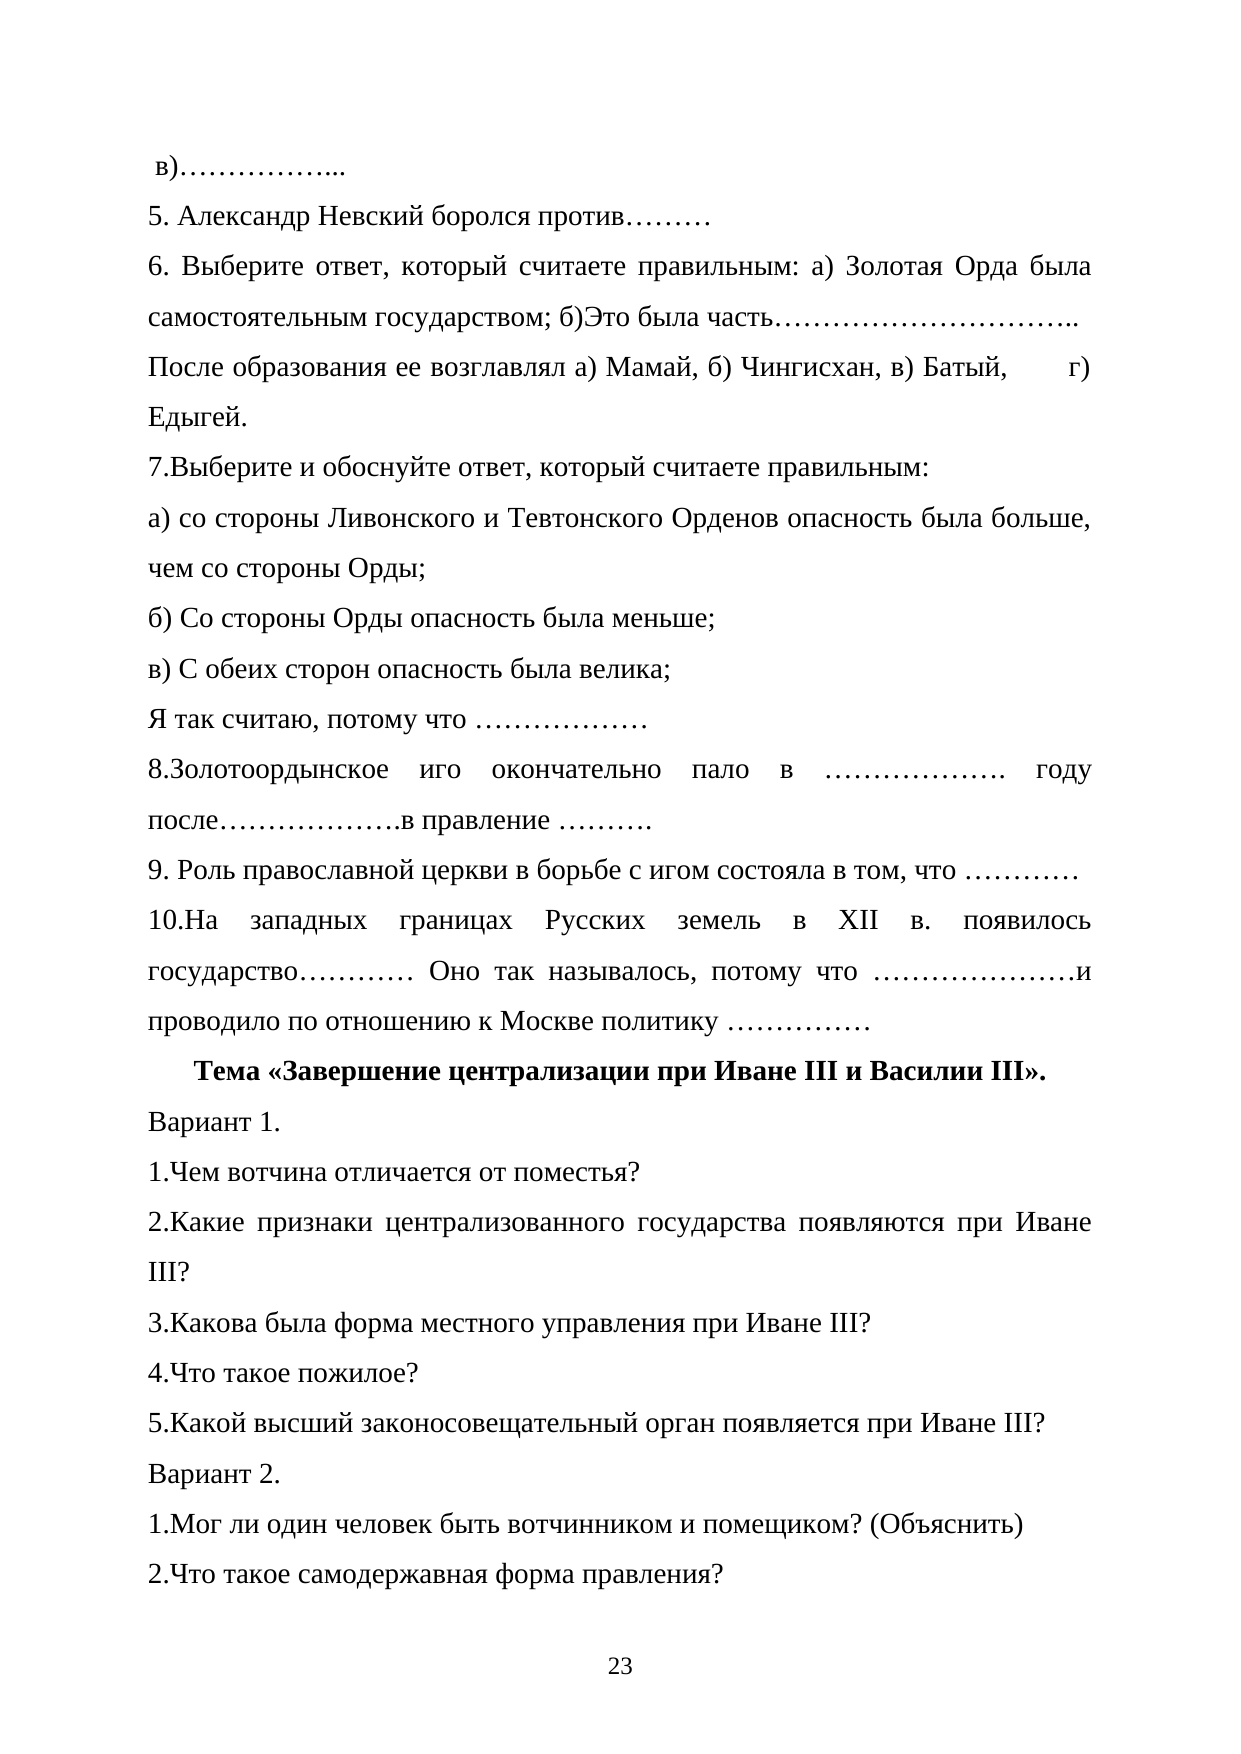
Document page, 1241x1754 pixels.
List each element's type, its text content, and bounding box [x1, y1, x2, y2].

text После образования ее возглавлял а) Мамай, б) Чингисхан, в) Батый, г) Едыгей. [148, 349, 1092, 433]
text 8.Золотоордынское иго окончательно пало в ………………. году после……………….в правление ………. [148, 751, 1092, 835]
text 2.Какие признаки централизованного государства появляются при Иване III? [148, 1204, 1092, 1288]
text а) со стороны Ливонского и Тевтонского Орденов опасность была больше, чем со стороны Орды; [148, 500, 1092, 584]
text 5. Александр Невский боролся против……… [148, 198, 1092, 232]
text Тема «Завершение централизации при Иване III и Василии III». [148, 1053, 1092, 1087]
text 9. Роль православной церкви в борьбе с игом состояла в том, что ………… [148, 852, 1092, 886]
text в)……………... [148, 148, 1092, 181]
text 6. Выберите ответ, который считаете правильным: а) Золотая Орда была самостоятельным государством; б)Это была часть………………………….. [148, 248, 1092, 332]
text 3.Какова была форма местного управления при Иване III? [148, 1305, 1092, 1338]
text Вариант 2. [148, 1456, 1092, 1489]
text 1.Чем вотчина отличается от поместья? [148, 1154, 1092, 1187]
text б) Со стороны Орды опасность была меньше; [148, 601, 1092, 634]
text Вариант 1. [148, 1104, 1092, 1137]
text 7.Выберите и обоснуйте ответ, который считаете правильным: [148, 449, 1092, 483]
text 1.Мог ли один человек быть вотчинником и помещиком? (Объяснить) [148, 1506, 1092, 1540]
text в) С обеих сторон опасность была велика; [148, 651, 1092, 684]
text 10.На западных границах Русских земель в ХII в. появилось государство………… Оно так называлось, потому что …………………и проводило по отношению к Москве политику …………… [148, 902, 1092, 1037]
text 5.Какой высший законосовещательный орган появляется при Иване III? [148, 1406, 1092, 1439]
text 4.Что такое пожилое? [148, 1355, 1092, 1389]
text Я так считаю, потому что ……………… [148, 701, 1092, 735]
text 2.Что такое самодержавная форма правления? [148, 1556, 1092, 1590]
